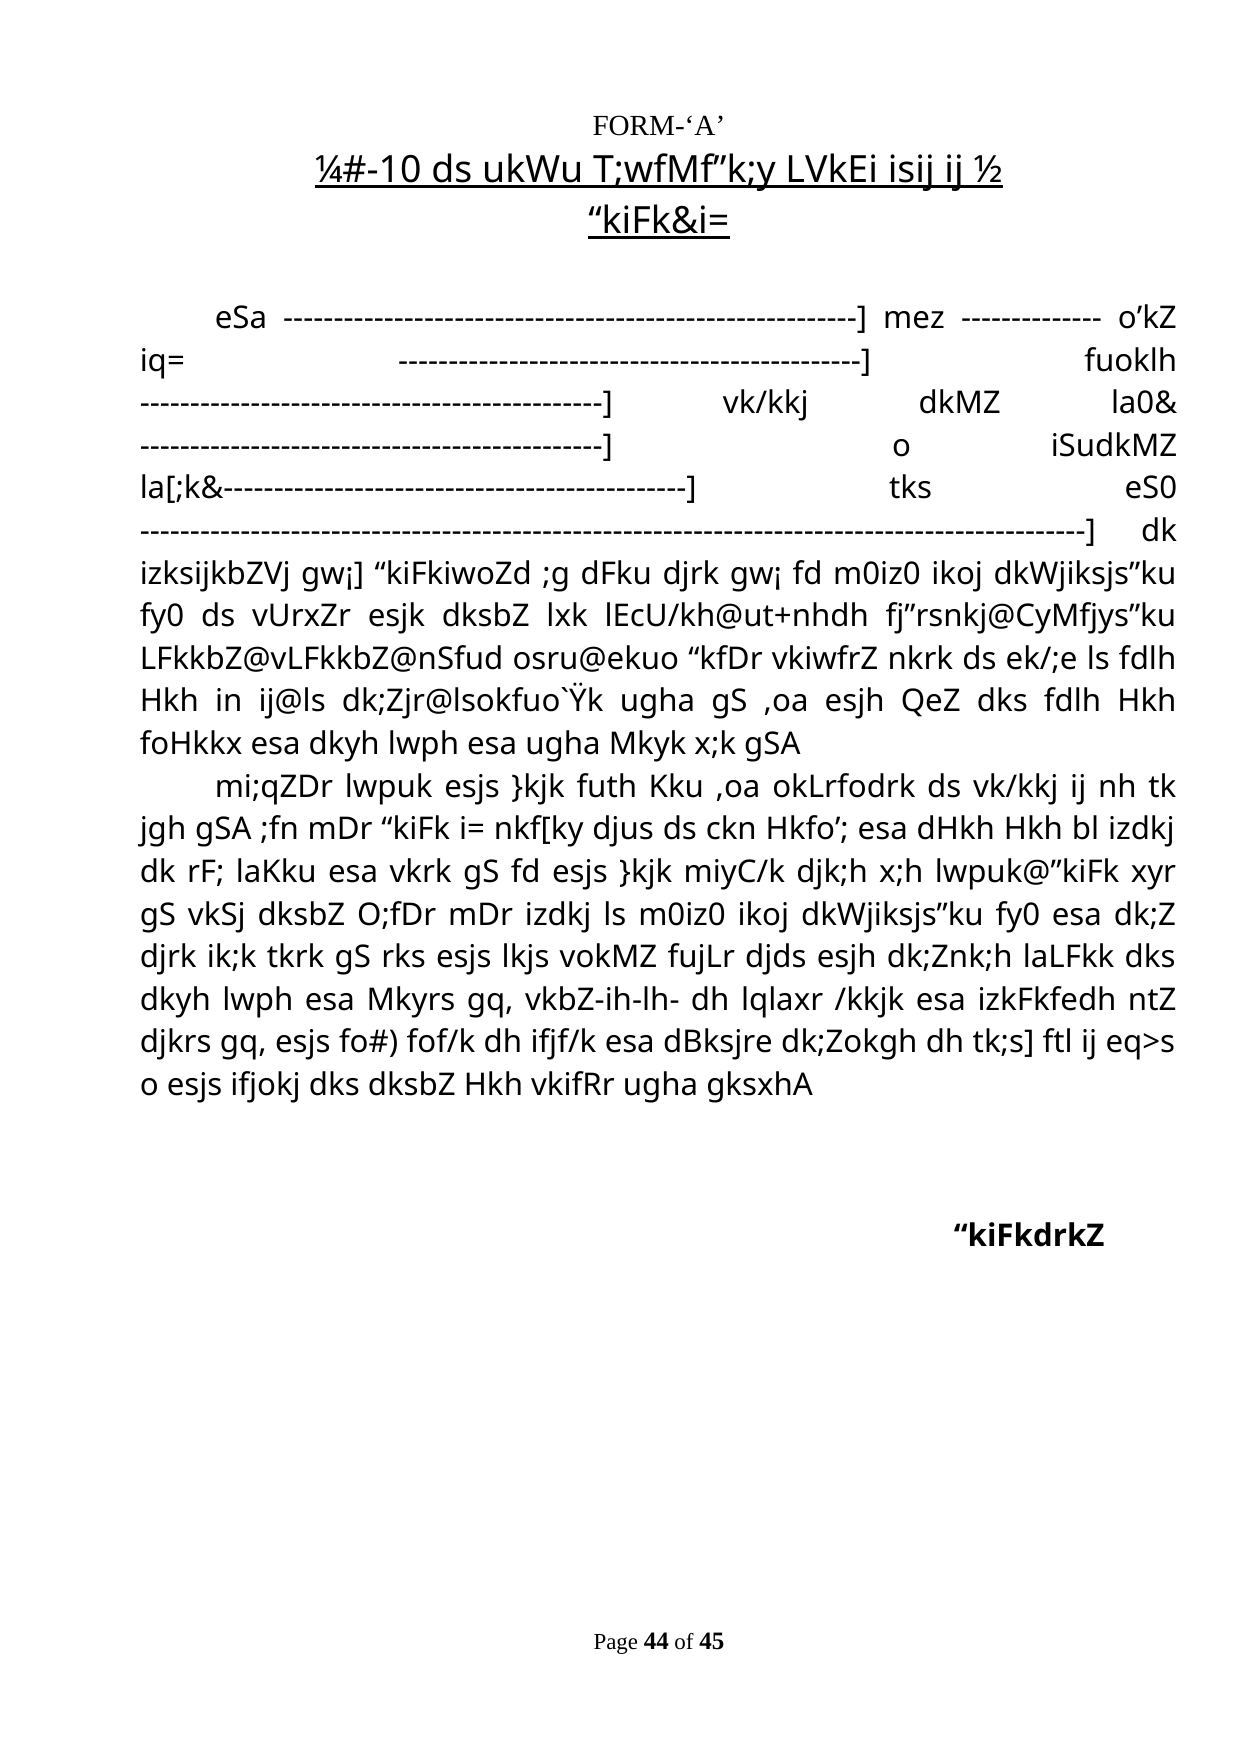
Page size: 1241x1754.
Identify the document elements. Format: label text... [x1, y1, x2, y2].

text FORM-‘A’ [139, 108, 1178, 142]
text eSa ---------------------------------------------------------] mez -------------- o’kZ iq= ----------------------------------------------] fuoklh ----------------------------------------------] vk/kkj dkMZ la0& ----------------------------------------------] o iSudkMZ la[;k&----------------------------------------------] tks eS0 ----------------------------------------------------------------------------------------------] dk izksijkbZVj gw¡] “kiFkiwoZd ;g dFku djrk gw¡ fd m0iz0 ikoj dkWjiksjs”ku fy0 ds vUrxZr esjk dksbZ lxk lEcU/kh@ut+nhdh fj”rsnkj@CyMfjys”ku LFkkbZ@vLFkkbZ@nSfud osru@ekuo “kfDr vkiwfrZ nkrk ds ek/;e ls fdlh Hkh in ij@ls dk;Zjr@lsokfuo`Ÿk ugha gS ,oa esjh QeZ dks fdlh Hkh foHkkx esa dkyh lwph esa ugha Mkyk x;k gSA [139, 295, 1178, 764]
text “kiFk&i= [139, 193, 1178, 244]
text ¼#-10 ds ukWu T;wfMf”k;y LVkEi isij ij ½ [139, 142, 1178, 193]
text mi;qZDr lwpuk esjs }kjk futh Kku ,oa okLrfodrk ds vk/kkj ij nh tk jgh gSA ;fn mDr “kiFk i= nkf[ky djus ds ckn Hkfo’; esa dHkh Hkh bl izdkj dk rF; laKku esa vkrk gS fd esjs }kjk miyC/k djk;h x;h lwpuk@”kiFk xyr gS vkSj dksbZ O;fDr mDr izdkj ls m0iz0 ikoj dkWjiksjs”ku fy0 esa dk;Z djrk ik;k tkrk gS rks esjs lkjs vokMZ fujLr djds esjh dk;Znk;h laLFkk dks dkyh lwph esa Mkyrs gq, vkbZ-ih-lh- dh lqlaxr /kkjk esa izkFkfedh ntZ djkrs gq, esjs fo#) fof/k dh ifjf/k esa dBksjre dk;Zokgh dh tk;s] ftl ij eq>s o esjs ifjokj dks dksbZ Hkh vkifRr ugha gksxhA [139, 764, 1178, 1104]
